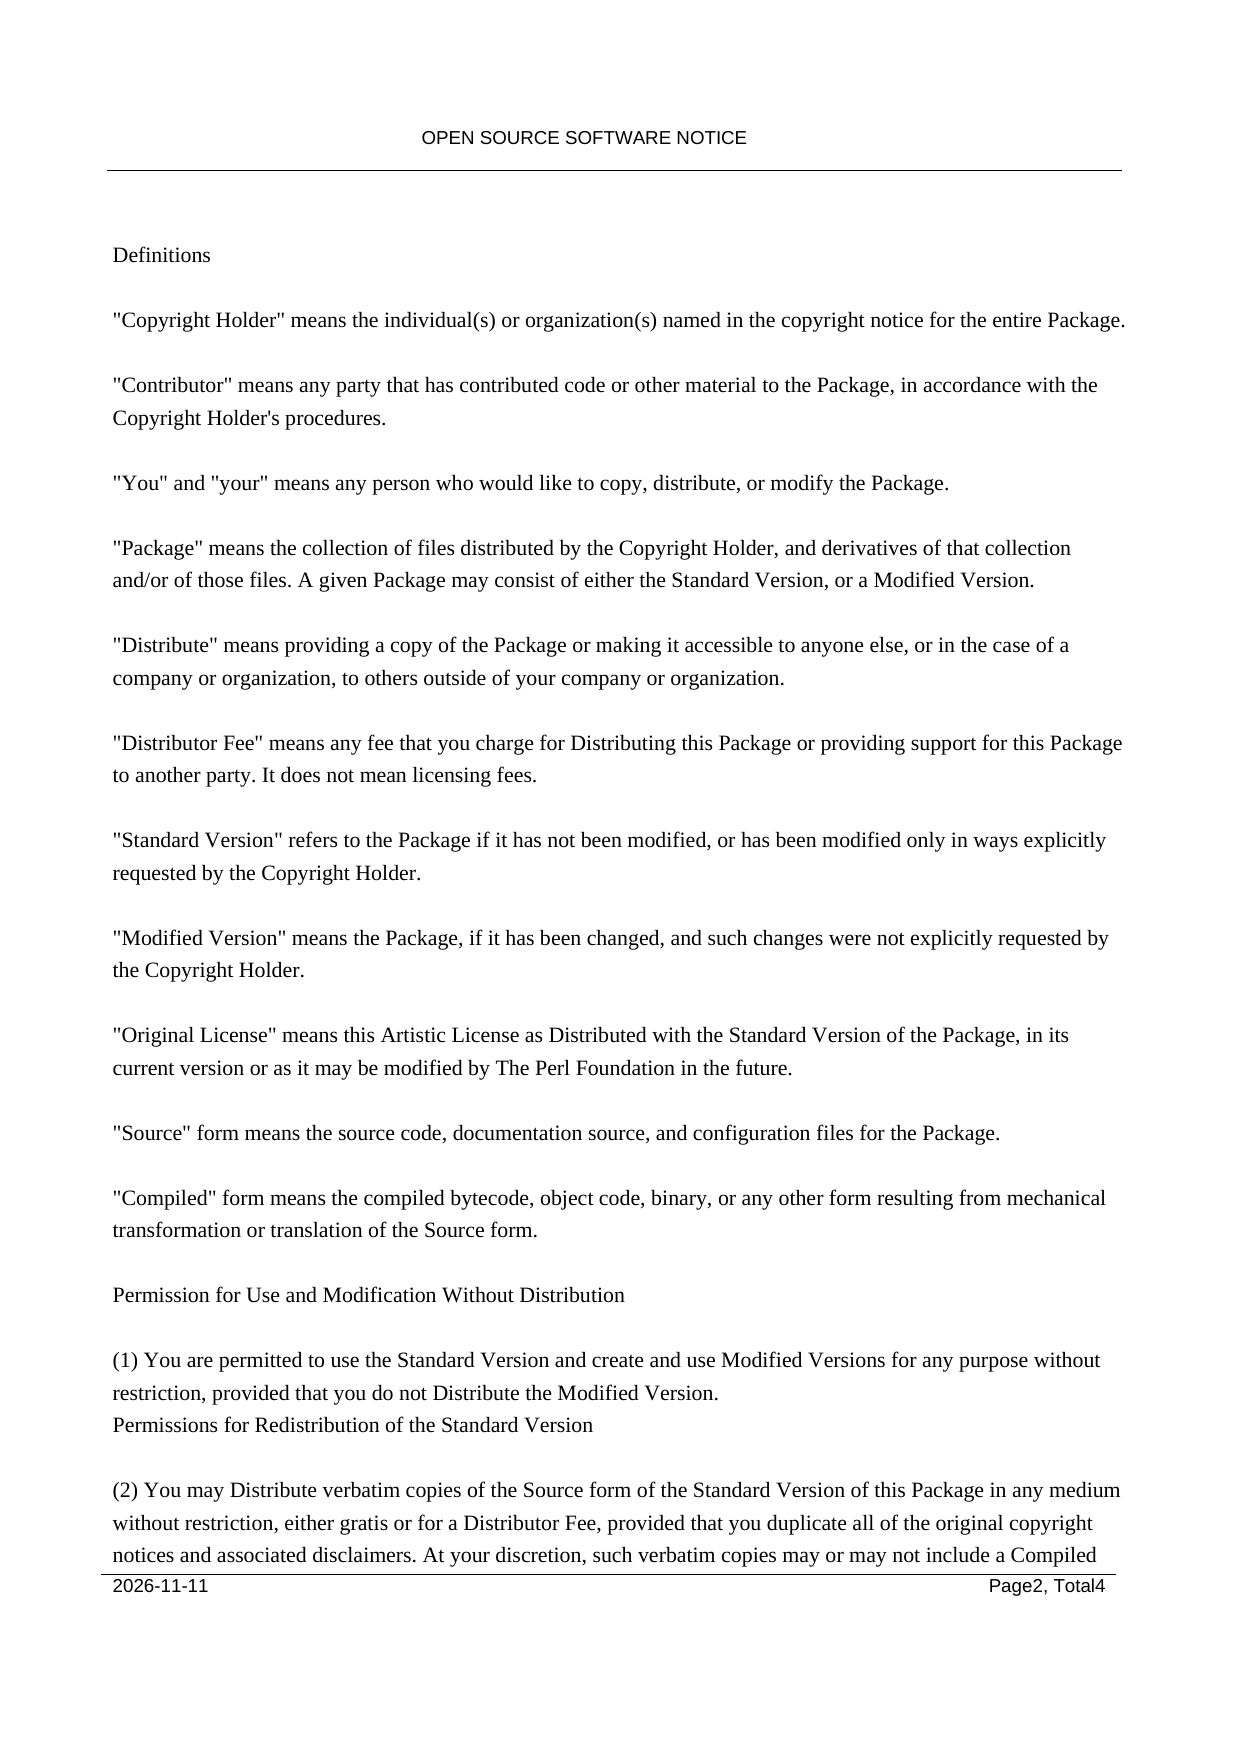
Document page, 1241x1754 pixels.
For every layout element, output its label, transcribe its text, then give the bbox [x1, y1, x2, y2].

text "Original License" means this Artistic License as Distributed with the Standard Version of the Package, in its current version or as it may be modified by The Perl Foundation in the future. [112, 1019, 1128, 1084]
text Permission for Use and Modification Without Distribution [112, 1279, 1128, 1311]
text "Source" form means the source code, documentation source, and configuration files for the Package. [112, 1116, 1128, 1149]
text "Contributor" means any party that has contributed code or other material to the Package, in accordance with the Copyright Holder's procedures. [112, 369, 1128, 434]
text "Distribute" means providing a copy of the Package or making it accessible to anyone else, or in the case of a company or organization, to others outside of your company or organization. [112, 629, 1128, 694]
text Permissions for Redistribution of the Standard Version [112, 1409, 1128, 1441]
text (1) You are permitted to use the Standard Version and create and use Modified Versions for any purpose without restriction, provided that you do not Distribute the Modified Version. [112, 1344, 1128, 1409]
text "Standard Version" refers to the Package if it has not been modified, or has been modified only in ways explicitly requested by the Copyright Holder. [112, 824, 1128, 889]
text "Package" means the collection of files distributed by the Copyright Holder, and derivatives of that collection and/or of those files. A given Package may consist of either the Standard Version, or a Modified Version. [112, 531, 1128, 596]
text Definitions [112, 239, 1128, 271]
text "Compiled" form means the compiled bytecode, object code, binary, or any other form resulting from mechanical transformation or translation of the Source form. [112, 1181, 1128, 1246]
text "Modified Version" means the Package, if it has been changed, and such changes were not explicitly requested by the Copyright Holder. [112, 921, 1128, 986]
text "Distributor Fee" means any fee that you charge for Distributing this Package or providing support for this Package to another party. It does not mean licensing fees. [112, 726, 1128, 791]
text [112, 1474, 1128, 1571]
text "You" and "your" means any person who would like to copy, distribute, or modify the Package. [112, 466, 1128, 499]
text "Copyright Holder" means the individual(s) or organization(s) named in the copyright notice for the entire Package. [112, 304, 1128, 336]
